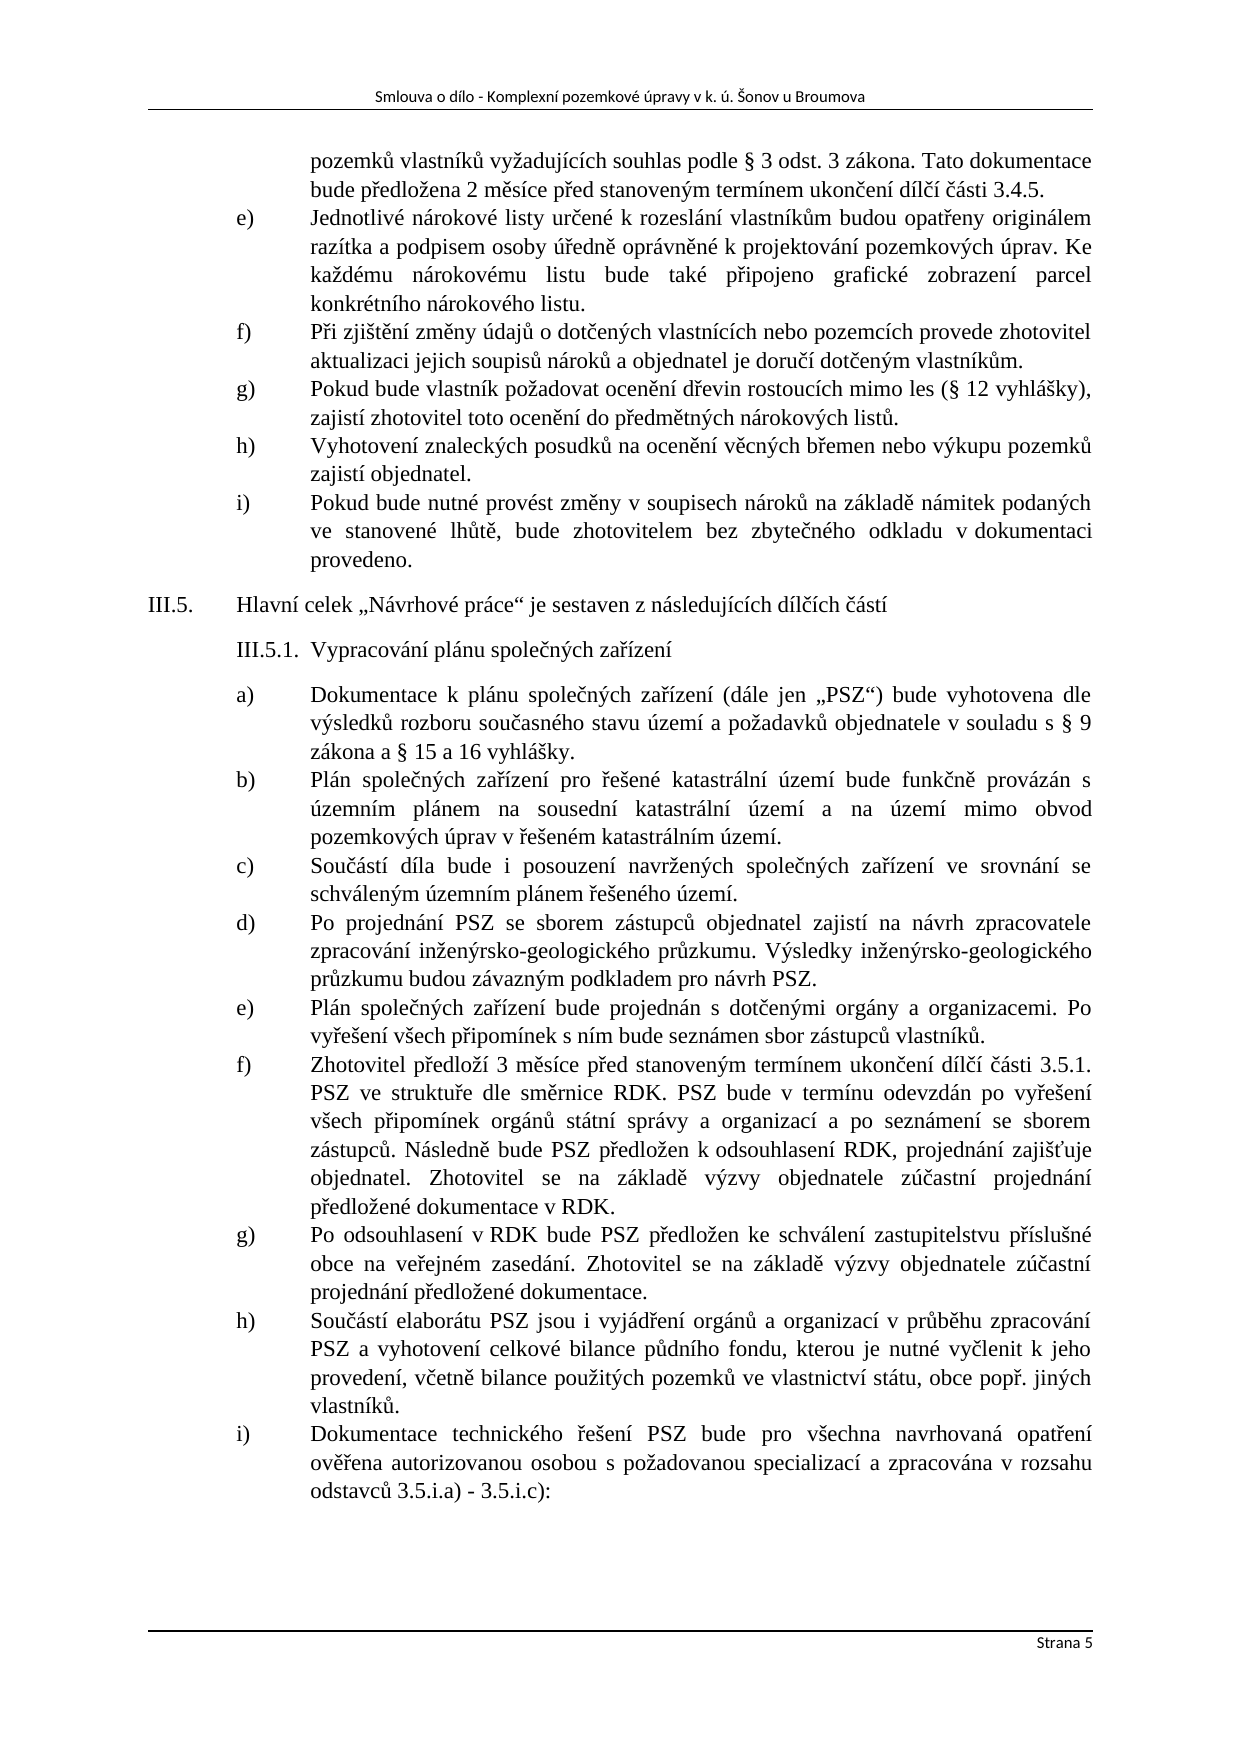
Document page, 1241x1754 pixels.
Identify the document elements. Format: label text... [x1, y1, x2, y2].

text Zhotovitel předloží 3 měsíce před stanoveným termínem ukončení dílčí části 3.5.1. PSZ ve struktuře dle směrnice RDK. PSZ bude v termínu odevzdán po vyřešení všech připomínek orgánů státní správy a organizací a po seznámení se sborem zástupců. Následně bude PSZ předložen k odsouhlasení RDK, projednání zajišťuje objednatel. Zhotovitel se na základě výzvy objednatele zúčastní projednání předložené dokumentace v RDK. [236, 1051, 1093, 1219]
text Součástí díla bude i posouzení navržených společných zařízení ve srovnání se schváleným územním plánem řešeného území. [236, 852, 1093, 906]
text Pokud bude nutné provést změny v soupisech nároků na základě námitek podaných ve stanovené lhůtě, bude zhotovitelem bez zbytečného odkladu v dokumentaci provedeno. [236, 489, 1093, 572]
text Pokud bude vlastník požadovat ocenění dřevin rostoucích mimo les (§ 12 vyhlášky), zajistí zhotovitel toto ocenění do předmětných nárokových listů. [236, 375, 1093, 430]
text Plán společných zařízení bude projednán s dotčenými orgány a organizacemi. Po vyřešení všech připomínek s ním bude seznámen sbor zástupců vlastníků. [236, 994, 1093, 1049]
text Dokumentace k plánu společných zařízení (dále jen „PSZ“) bude vyhotovena dle výsledků rozboru současného stavu území a požadavků objednatele v souladu s § 9 zákona a § 15 a 16 vyhlášky. [236, 681, 1093, 764]
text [236, 148, 1093, 202]
list Hlavní celek „Návrhové práce“ je sestaven z následujících dílčích částí [148, 591, 1093, 617]
text Při zjištění změny údajů o dotčených vlastnících nebo pozemcích provede zhotovitel aktualizaci jejich soupisů nároků a objednatel je doručí dotčeným vlastníkům. [236, 318, 1093, 373]
text Po projednání PSZ se sborem zástupců objednatel zajistí na návrh zpracovatele zpracování inženýrsko-geologického průzkumu. Výsledky inženýrsko-geologického průzkumu budou závazným podkladem pro návrh PSZ. [236, 908, 1093, 992]
text Plán společných zařízení pro řešené katastrální území bude funkčně provázán s územním plánem na sousední katastrální území a na území mimo obvod pozemkových úprav v řešeném katastrálním území. [236, 766, 1093, 849]
text Součástí elaborátu PSZ jsou i vyjádření orgánů a organizací v průběhu zpracování PSZ a vyhotovení celkové bilance půdního fondu, kterou je nutné vyčlenit k jeho provedení, včetně bilance použitých pozemků ve vlastnictví státu, obce popř. jiných vlastníků. [236, 1307, 1093, 1418]
text Vyhotovení znaleckých posudků na ocenění věcných břemen nebo výkupu pozemků zajistí objednatel. [236, 432, 1093, 487]
text Vypracování plánu společných zařízení [236, 636, 1093, 662]
text Jednotlivé nárokové listy určené k rozeslání vlastníkům budou opatřeny originálem razítka a podpisem osoby úředně oprávněné k projektování pozemkových úprav. Ke každému nárokovému listu bude také připojeno grafické zobrazení parcel konkrétního nárokového listu. [236, 204, 1093, 316]
text Po odsouhlasení v RDK bude PSZ předložen ke schválení zastupitelstvu příslušné obce na veřejném zasedání. Zhotovitel se na základě výzvy objednatele zúčastní projednání předložené dokumentace. [236, 1221, 1093, 1304]
text Dokumentace technického řešení PSZ bude pro všechna navrhovaná opatření ověřena autorizovanou osobou s požadovanou specializací a zpracována v rozsahu odstavců 3.5.i.a) - 3.5.i.c): [236, 1420, 1093, 1504]
